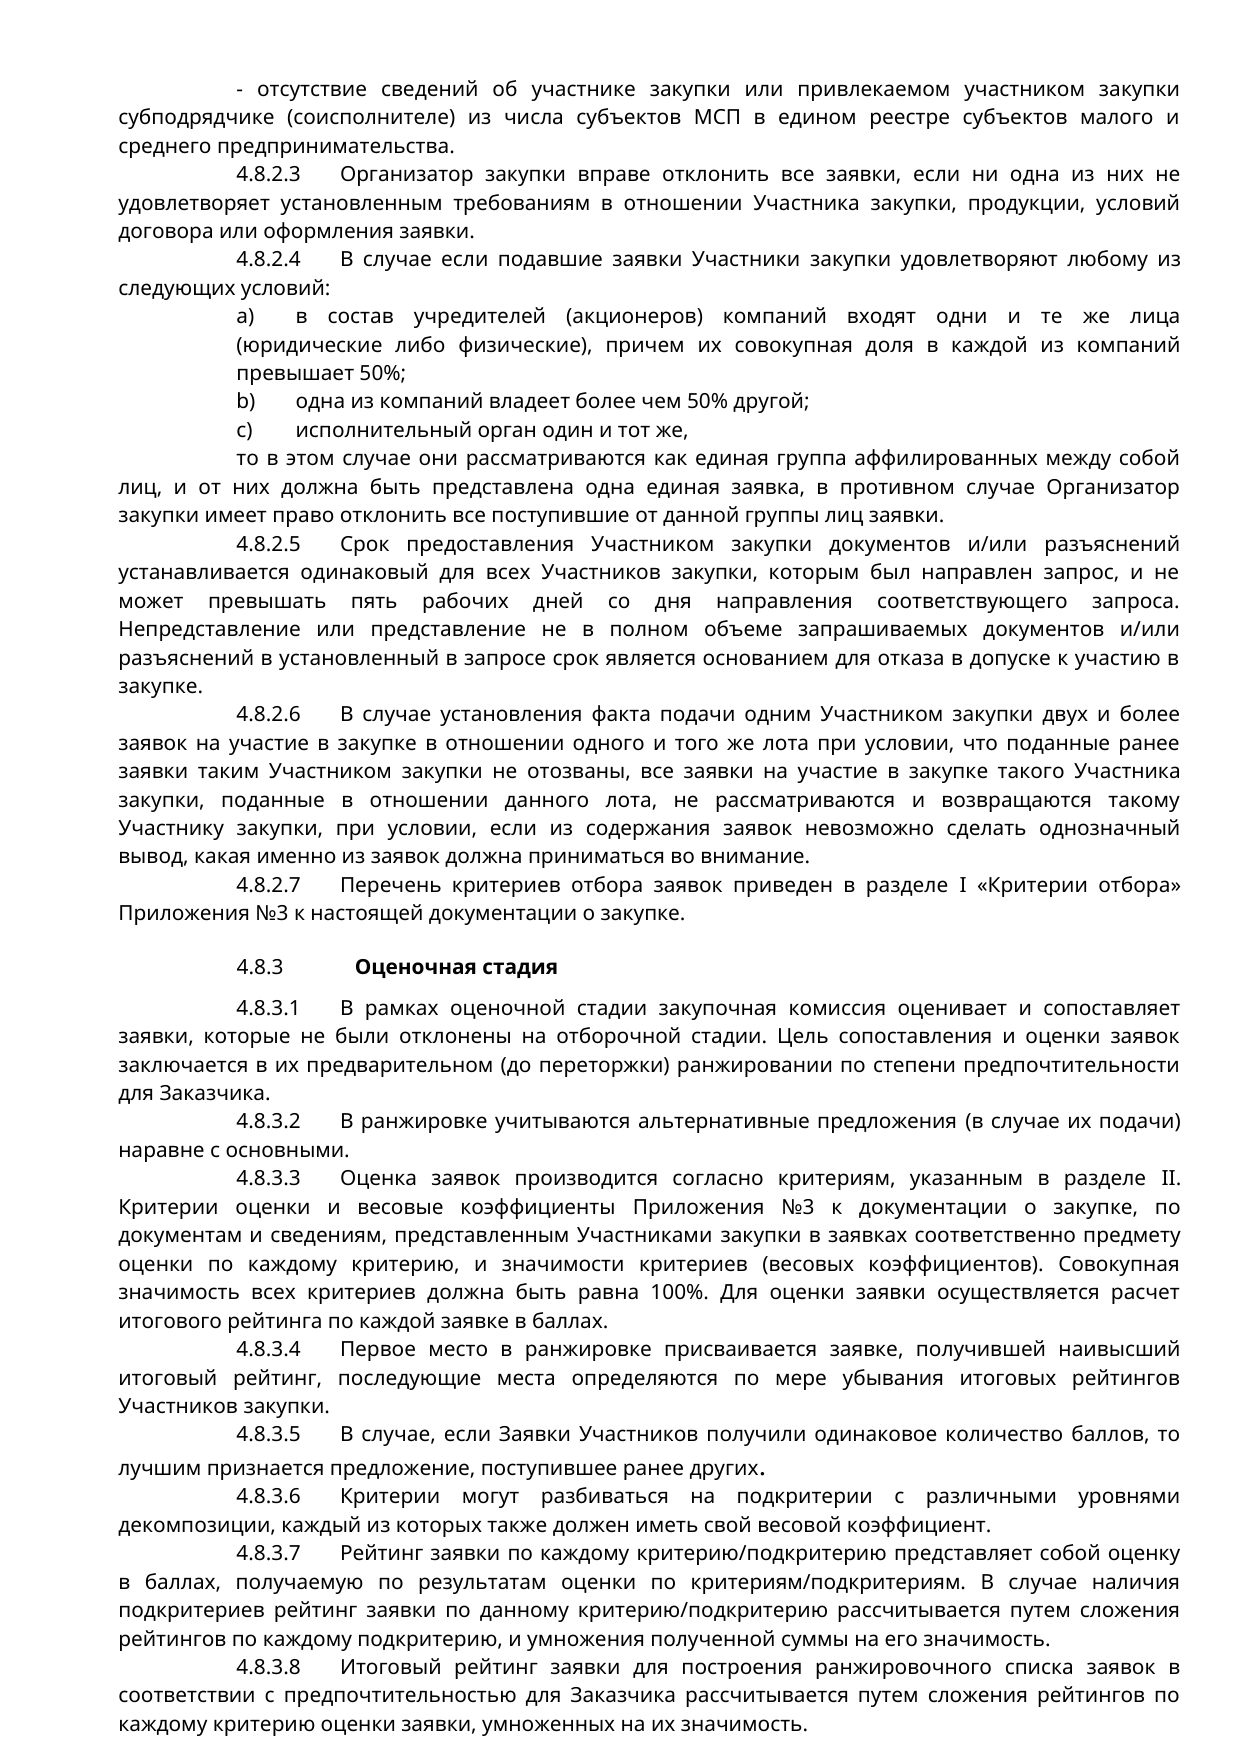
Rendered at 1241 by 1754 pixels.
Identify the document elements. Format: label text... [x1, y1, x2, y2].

list одна из компаний владеет более чем 50% другой; [236, 387, 1181, 415]
list В ранжировке учитываются альтернативные предложения (в случае их подачи) наравне с основными. [118, 1107, 1181, 1163]
list Рейтинг заявки по каждому критерию/подкритерию представляет собой оценку в баллах, получаемую по результатам оценки по критериям/подкритериям. В случае наличия подкритериев рейтинг заявки по данному критерию/подкритерию рассчитывается путем сложения рейтингов по каждому подкритерию, и умножения полученной суммы на его значимость. [118, 1538, 1181, 1652]
list исполнительный орган один и тот же, [236, 415, 1181, 443]
list В случае если подавшие заявки Участники закупки удовлетворяют любому из следующих условий: [118, 244, 1181, 301]
list Перечень критериев отбора заявок приведен в разделе I «Критерии отбора» Приложения №3 к настоящей документации о закупке. [118, 870, 1181, 927]
list Организатор закупки вправе отклонить все заявки, если ни одна из них не удовлетворяет установленным требованиям в отношении Участника закупки, продукции, условий договора или оформления заявки. [118, 159, 1181, 244]
text - отсутствие сведений об участнике закупки или привлекаемом участником закупки субподрядчике (соисполнителе) из числа субъектов МСП в едином реестре субъектов малого и среднего предпринимательства. [118, 74, 1181, 159]
list Оценочная стадия [236, 952, 1181, 980]
text то в этом случае они рассматриваются как единая группа аффилированных между собой лиц, и от них должна быть представлена одна единая заявка, в противном случае Организатор закупки имеет право отклонить все поступившие от данной группы лиц заявки. [118, 443, 1181, 529]
list В рамках оценочной стадии закупочная комиссия оценивает и сопоставляет заявки, которые не были отклонены на отборочной стадии. Цель сопоставления и оценки заявок заключается в их предварительном (до переторжки) ранжировании по степени предпочтительности для Заказчика. [118, 993, 1181, 1107]
list Оценка заявок производится согласно критериям, указанным в разделе II. Критерии оценки и весовые коэффициенты Приложения №3 к документации о закупке, по документам и сведениям, представленным Участниками закупки в заявках соответственно предмету оценки по каждому критерию, и значимости критериев (весовых коэффициентов). Совокупная значимость всех критериев должна быть равна 100%. Для оценки заявки осуществляется расчет итогового рейтинга по каждой заявке в баллах. [118, 1163, 1181, 1334]
list Критерии могут разбиваться на подкритерии с различными уровнями декомпозиции, каждый из которых также должен иметь свой весовой коэффициент. [118, 1481, 1181, 1538]
list в состав учредителей (акционеров) компаний входят одни и те же лица (юридические либо физические), причем их совокупная доля в каждой из компаний превышает 50%; [236, 301, 1181, 387]
list Срок предоставления Участником закупки документов и/или разъяснений устанавливается одинаковый для всех Участников закупки, которым был направлен запрос, и не может превышать пять рабочих дней со дня направления соответствующего запроса. Непредставление или представление не в полном объеме запрашиваемых документов и/или разъяснений в установленный в запросе срок является основанием для отказа в допуске к участию в закупке. [118, 529, 1181, 699]
list В случае установления факта подачи одним Участником закупки двух и более заявок на участие в закупке в отношении одного и того же лота при условии, что поданные ранее заявки таким Участником закупки не отозваны, все заявки на участие в закупке такого Участника закупки, поданные в отношении данного лота, не рассматриваются и возвращаются такому Участнику закупки, при условии, если из содержания заявок невозможно сделать однозначный вывод, какая именно из заявок должна приниматься во внимание. [118, 699, 1181, 870]
list Итоговый рейтинг заявки для построения ранжировочного списка заявок в соответствии с предпочтительностью для Заказчика рассчитывается путем сложения рейтингов по каждому критерию оценки заявки, умноженных на их значимость. [118, 1652, 1181, 1737]
list В случае, если Заявки Участников получили одинаковое количество баллов, то лучшим признается предложение, поступившее ранее других. [118, 1419, 1181, 1481]
list Первое место в ранжировке присваивается заявке, получившей наивысший итоговый рейтинг, последующие места определяются по мере убывания итоговых рейтингов Участников закупки. [118, 1334, 1181, 1419]
